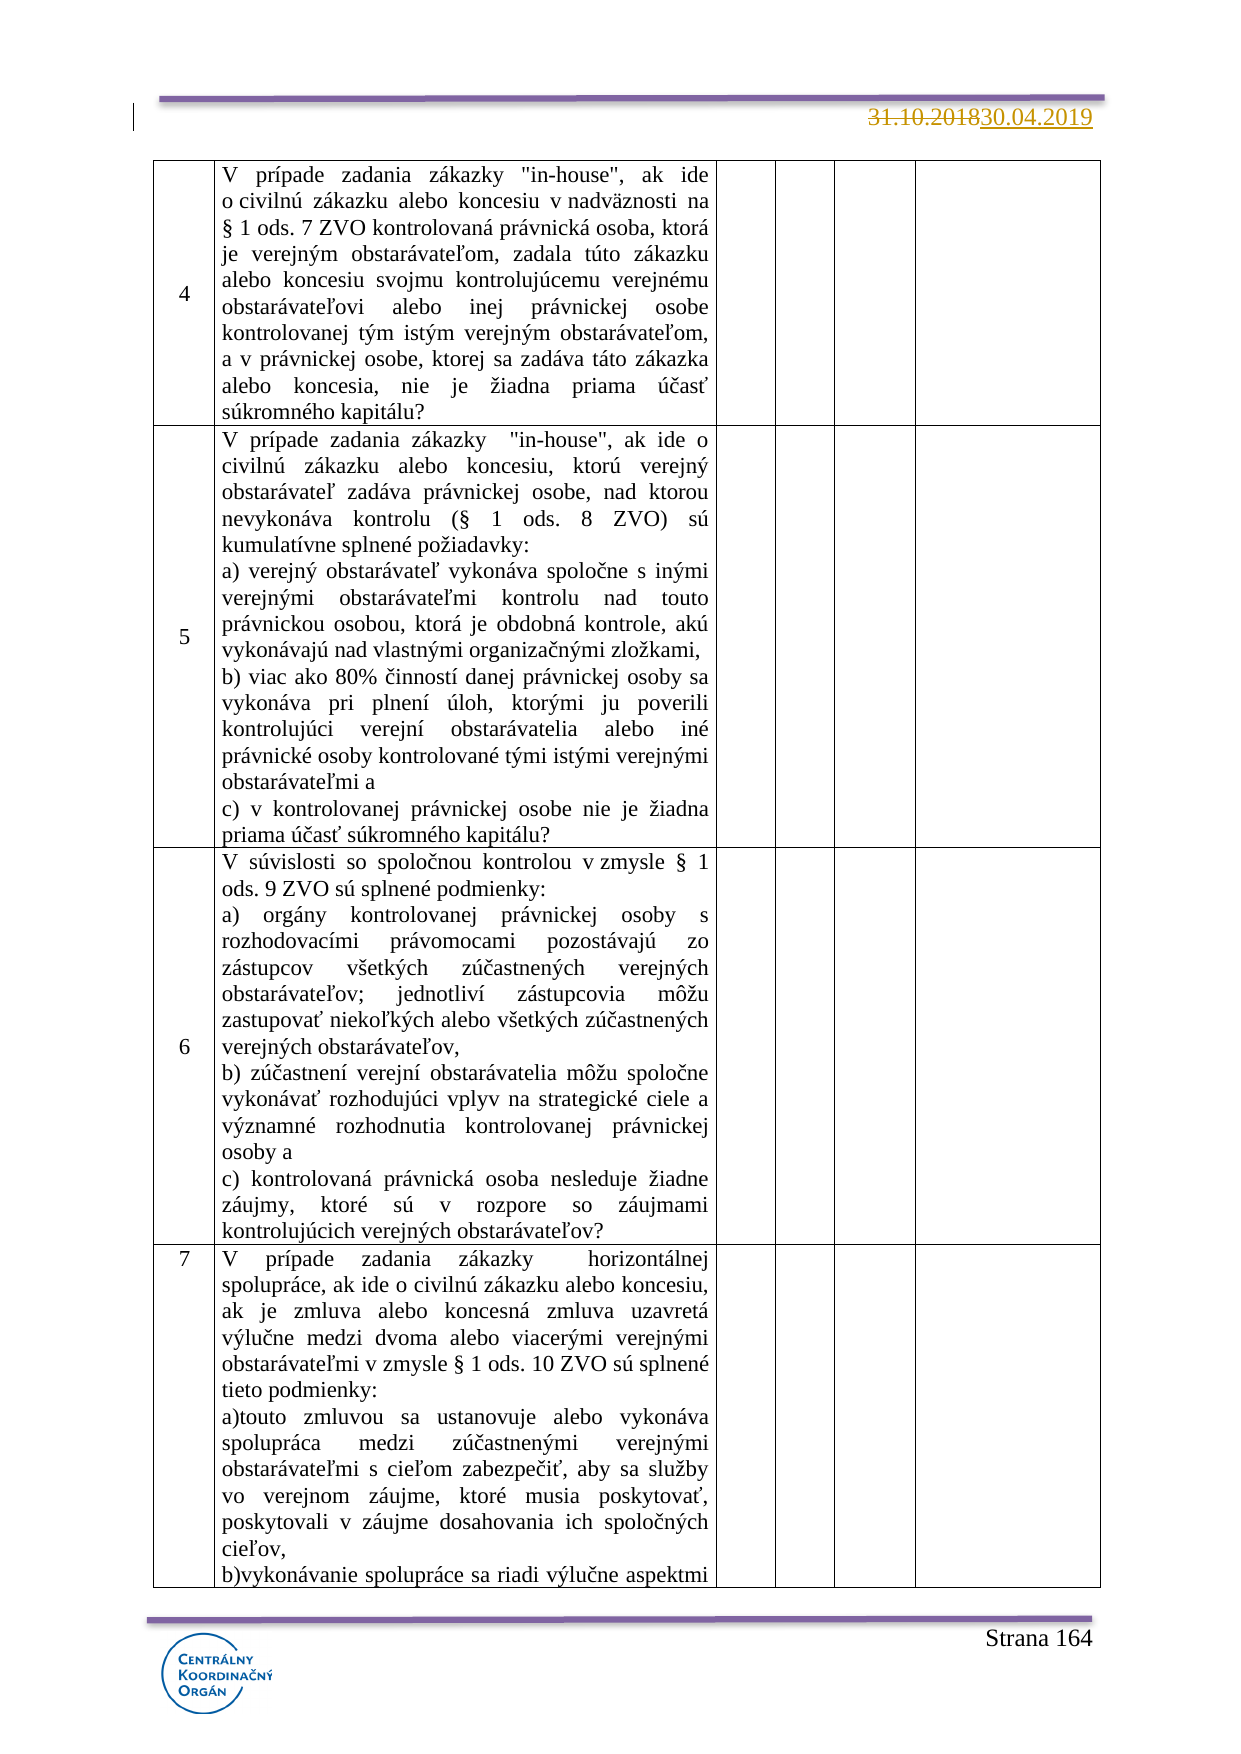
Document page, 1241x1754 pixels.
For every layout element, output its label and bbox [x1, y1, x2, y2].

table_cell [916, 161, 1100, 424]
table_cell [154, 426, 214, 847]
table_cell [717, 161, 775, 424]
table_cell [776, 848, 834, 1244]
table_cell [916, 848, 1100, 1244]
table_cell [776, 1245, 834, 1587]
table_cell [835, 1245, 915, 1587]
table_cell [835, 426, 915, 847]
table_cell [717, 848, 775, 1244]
picture [159, 1631, 272, 1713]
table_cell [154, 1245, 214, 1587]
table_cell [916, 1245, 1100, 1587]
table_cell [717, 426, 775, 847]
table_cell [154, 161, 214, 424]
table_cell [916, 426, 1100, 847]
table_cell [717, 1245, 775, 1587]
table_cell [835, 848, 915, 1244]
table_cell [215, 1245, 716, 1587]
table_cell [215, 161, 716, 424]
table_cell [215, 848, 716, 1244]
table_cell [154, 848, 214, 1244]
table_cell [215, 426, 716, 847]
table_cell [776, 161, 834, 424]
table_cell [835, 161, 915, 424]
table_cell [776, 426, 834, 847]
